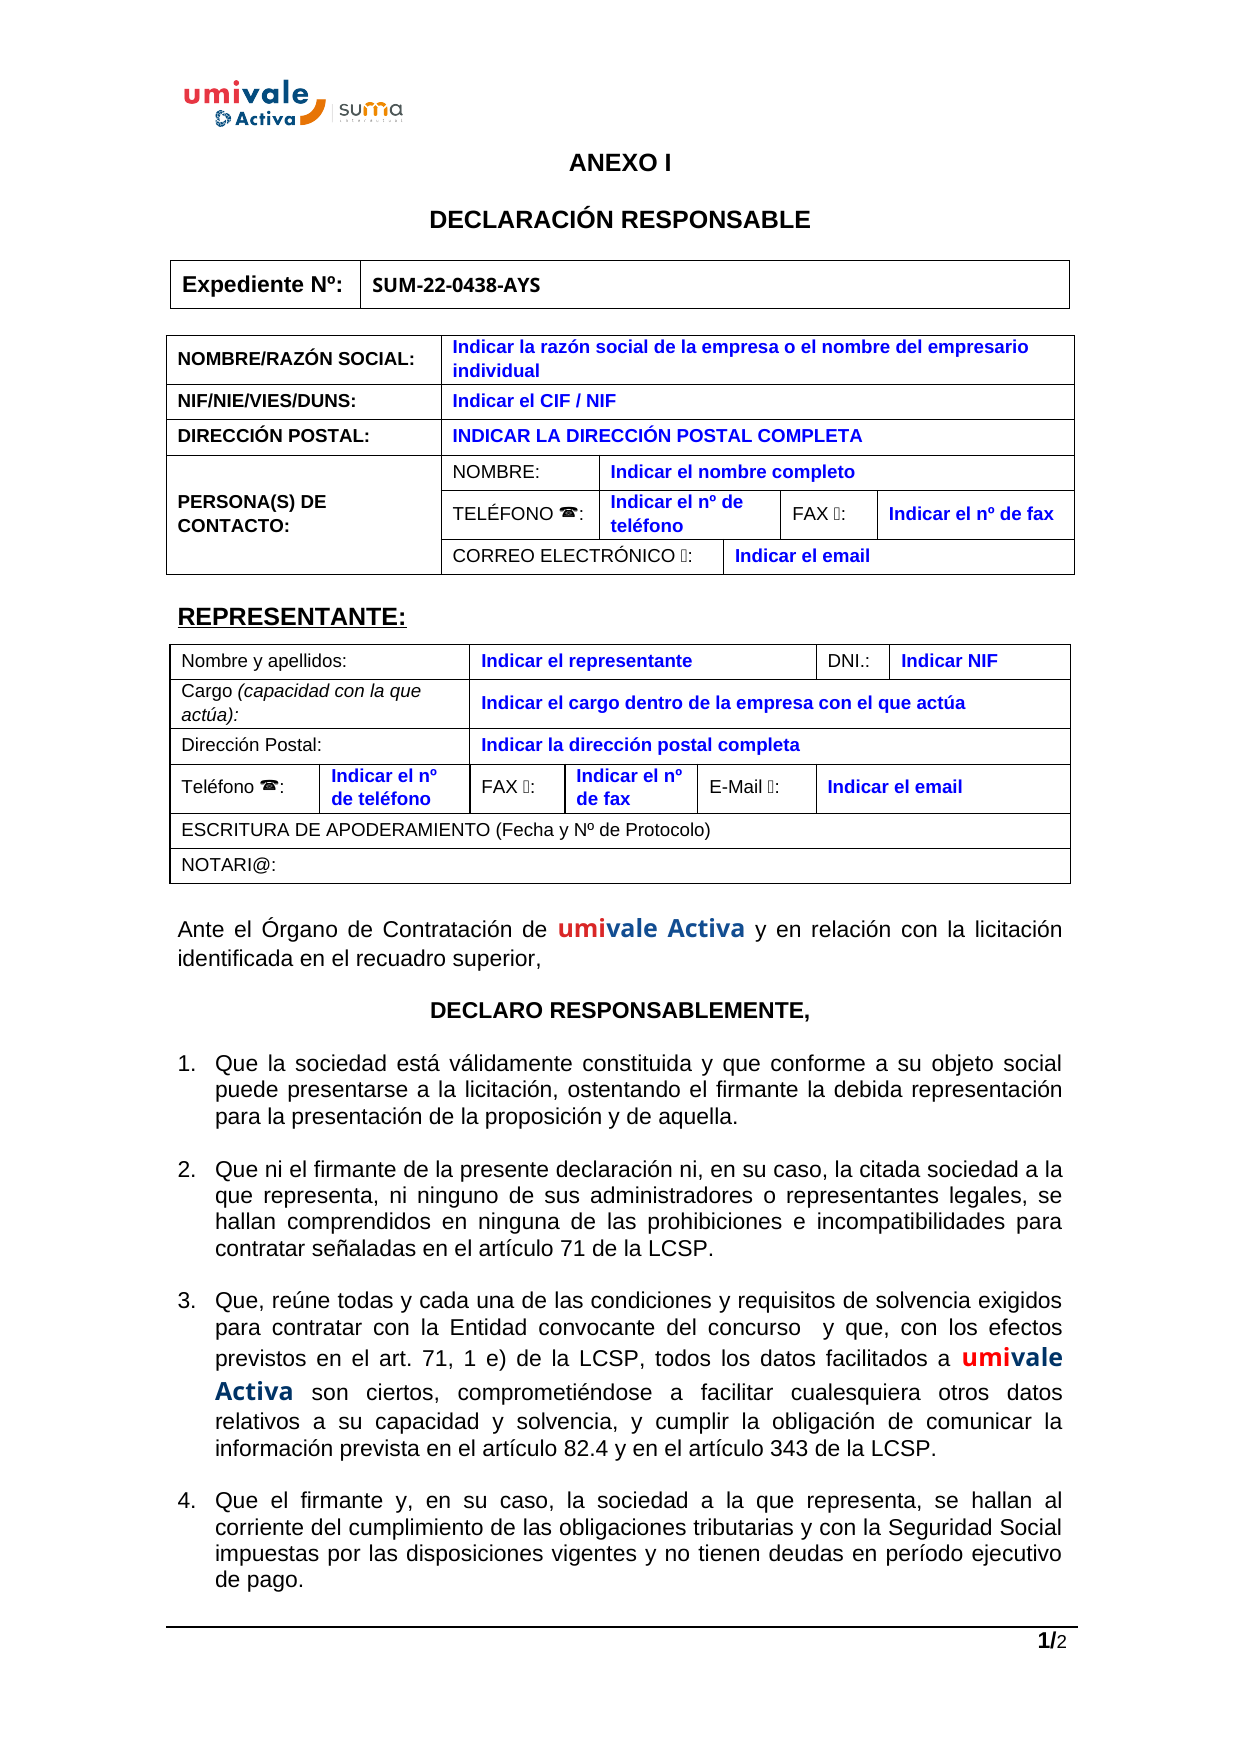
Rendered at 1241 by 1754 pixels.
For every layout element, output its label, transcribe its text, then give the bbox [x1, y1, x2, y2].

list Que la sociedad está válidamente constituida y que conforme a su objeto social puede presentarse a la licitación, ostentando el firmante la debida representación para la presentación de la proposición y de aquella. [177, 1050, 1063, 1129]
table_header [890, 645, 1070, 679]
table_cell [470, 729, 1070, 763]
table_header [361, 261, 1069, 307]
text ANEXO I [177, 148, 1063, 176]
table_cell [600, 456, 1074, 490]
table_cell FAX : [471, 765, 564, 812]
text DECLARO RESPONSABLEMENTE, [177, 997, 1063, 1024]
list Que el firmante y, en su caso, la sociedad a la que representa, se hallan al corriente del cumplimiento de las obligaciones tributarias y con la Seguridad Social impuestas por las disposiciones vigentes y no tienen deudas en período ejecutivo de pago. [177, 1487, 1063, 1593]
table_cell [442, 420, 1074, 454]
table_cell [442, 385, 1074, 419]
table_cell Dirección Postal: [171, 729, 469, 763]
table_header Expediente Nº: [171, 261, 360, 307]
table_header [470, 645, 816, 679]
list Que, reúne todas y cada una de las condiciones y requisitos de solvencia exigidos para contratar con la Entidad convocante del concurso y que, con los efectos previstos en el art. 71, 1 e) de la LCSP, todos los datos facilitados a umivale Activa son ciertos, comprometiéndose a facilitar cualesquiera otros datos relativos a su capacidad y solvencia, y cumplir la obligación de comunicar la información prevista en el artículo 82.4 y en el artículo 343 de la LCSP. [177, 1287, 1063, 1461]
table_cell [320, 765, 469, 812]
table_cell [566, 765, 697, 812]
table_cell Teléfono : [171, 765, 319, 812]
table_cell DIRECCIÓN POSTAL: [167, 420, 441, 454]
table_cell NOTARI@: [171, 849, 1070, 883]
table_cell NIF/NIE/VIES/DUNS: [167, 385, 441, 419]
table_header DNI.: [817, 645, 889, 679]
table_cell [817, 765, 1070, 812]
text DECLARACIÓN RESPONSABLE [177, 205, 1063, 234]
table_cell Cargo (capacidad con la que actúa): [171, 680, 469, 728]
table_cell [470, 680, 1070, 728]
table_cell TELÉFONO : [442, 491, 599, 539]
list Que ni el firmante de la presente declaración ni, en su caso, la citada sociedad a la que representa, ni ninguno de sus administradores o representantes legales, se hallan comprendidos en ninguna de las prohibiciones e incompatibilidades para contratar señaladas en el artículo 71 de la LCSP. [177, 1156, 1063, 1261]
table_cell E-Mail : [698, 765, 816, 812]
table_header Nombre y apellidos: [171, 645, 469, 679]
table_header [442, 336, 1074, 384]
text Ante el Órgano de Contratación de umivale Activa y en relación con la licitación identificada en el recuadro superior, [177, 911, 1063, 971]
table_cell [878, 491, 1074, 539]
table_cell PERSONA(S) DE CONTACTO: [167, 456, 441, 574]
table_cell NOMBRE: [442, 456, 599, 490]
table_cell FAX : [781, 491, 877, 539]
picture [177, 73, 414, 137]
table_header NOMBRE/RAZÓN SOCIAL: [167, 336, 441, 384]
text REPRESENTANTE: [177, 602, 1063, 630]
table_cell CORREO ELECTRÓNICO : [442, 540, 723, 574]
table_cell [724, 540, 1074, 574]
table_cell [600, 491, 780, 539]
table_cell ESCRITURA DE APODERAMIENTO (Fecha y Nº de Protocolo) [171, 814, 1070, 848]
